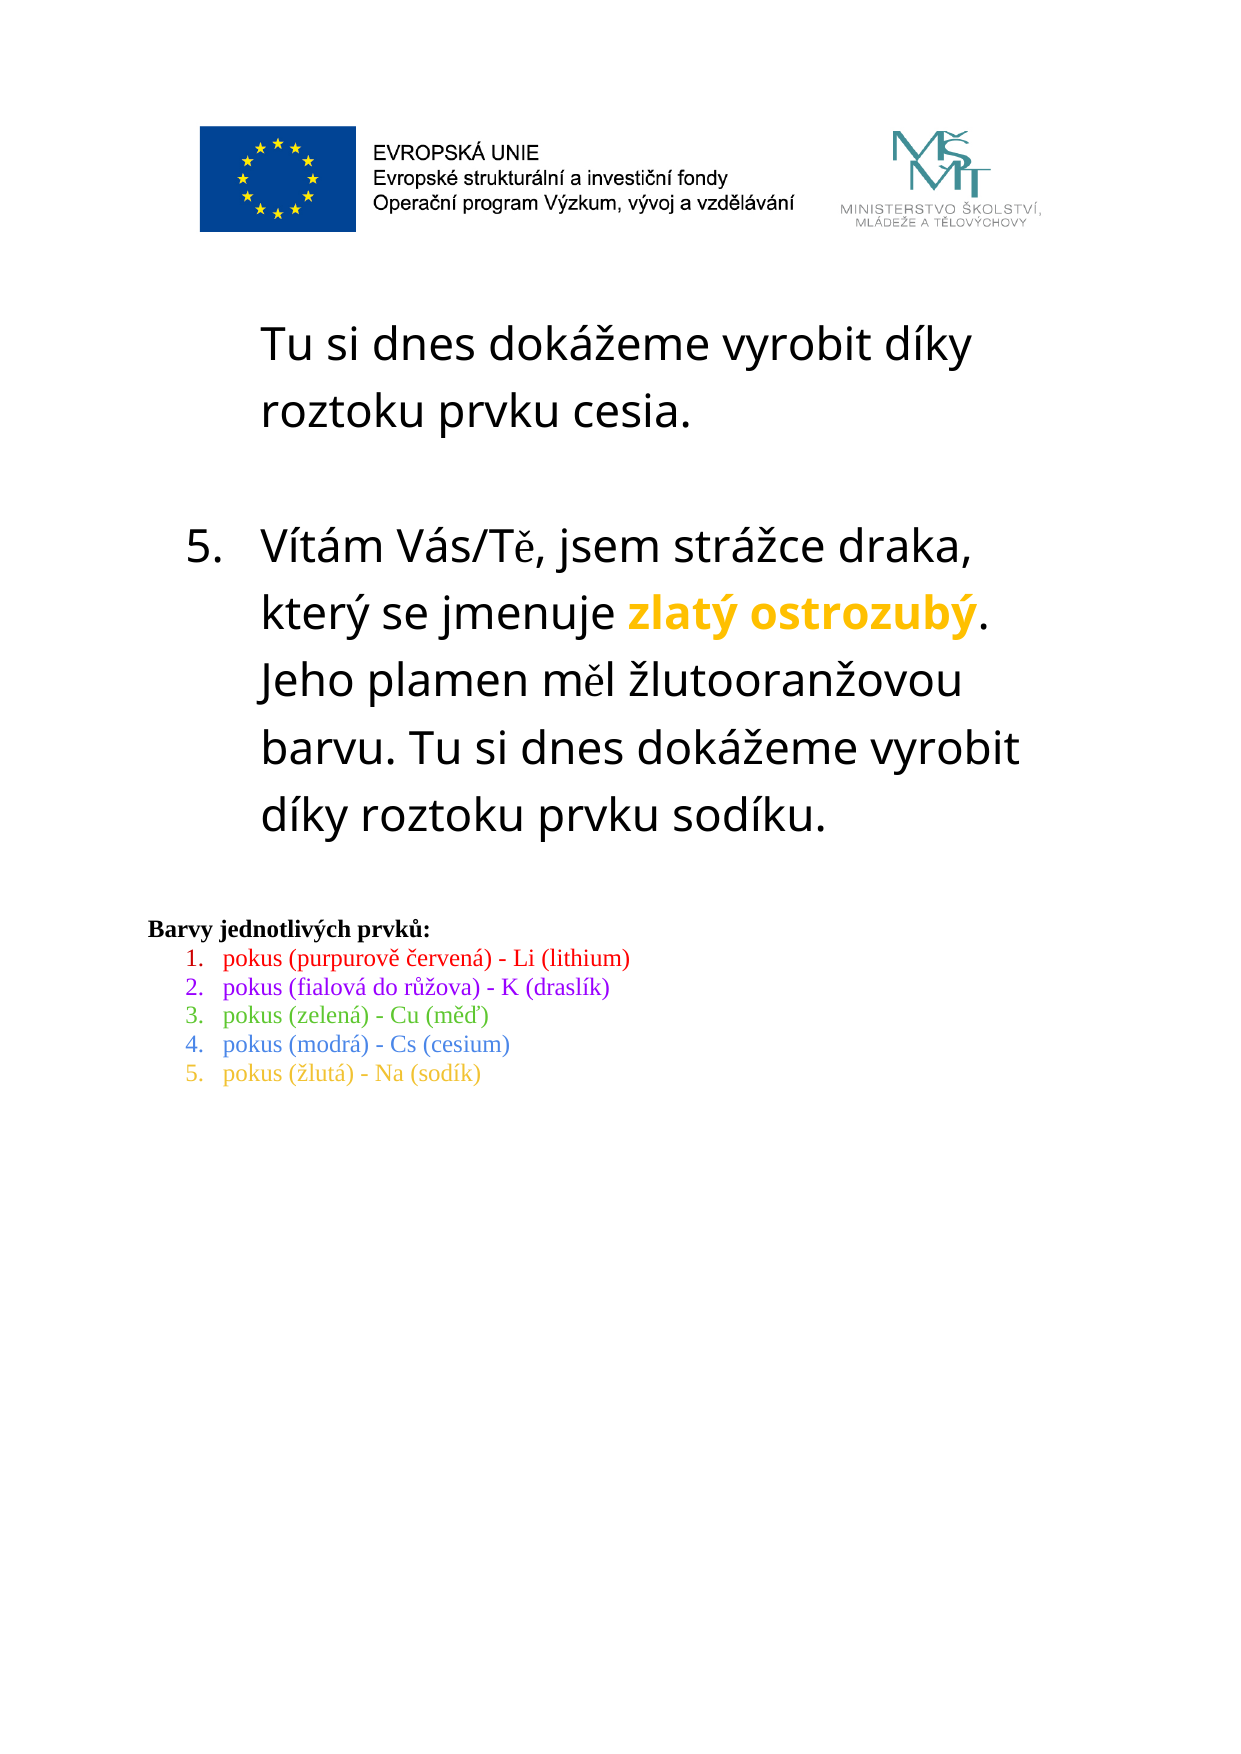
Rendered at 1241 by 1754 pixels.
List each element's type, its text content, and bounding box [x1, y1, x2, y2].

list pokus (zelená) - Cu (měď) [185, 1000, 1093, 1029]
list pokus (purpurově červená) - Li (lithium) [185, 943, 1093, 972]
picture [147, 73, 1093, 284]
list pokus (modrá) - Cs (cesium) [185, 1029, 1093, 1058]
list Vítám Vás/Tě, jsem strážce draka, který se jmenuje zlatý ostrozubý. Jeho plamen měl žlutooranžovou barvu. Tu si dnes dokážeme vyrobit díky roztoku prvku sodíku. [185, 513, 1093, 845]
text Barvy jednotlivých prvků: [148, 914, 1093, 943]
list pokus (žlutá) - Na (sodík) [185, 1058, 1093, 1087]
list pokus (fialová do růžova) - K (draslík) [185, 972, 1093, 1000]
